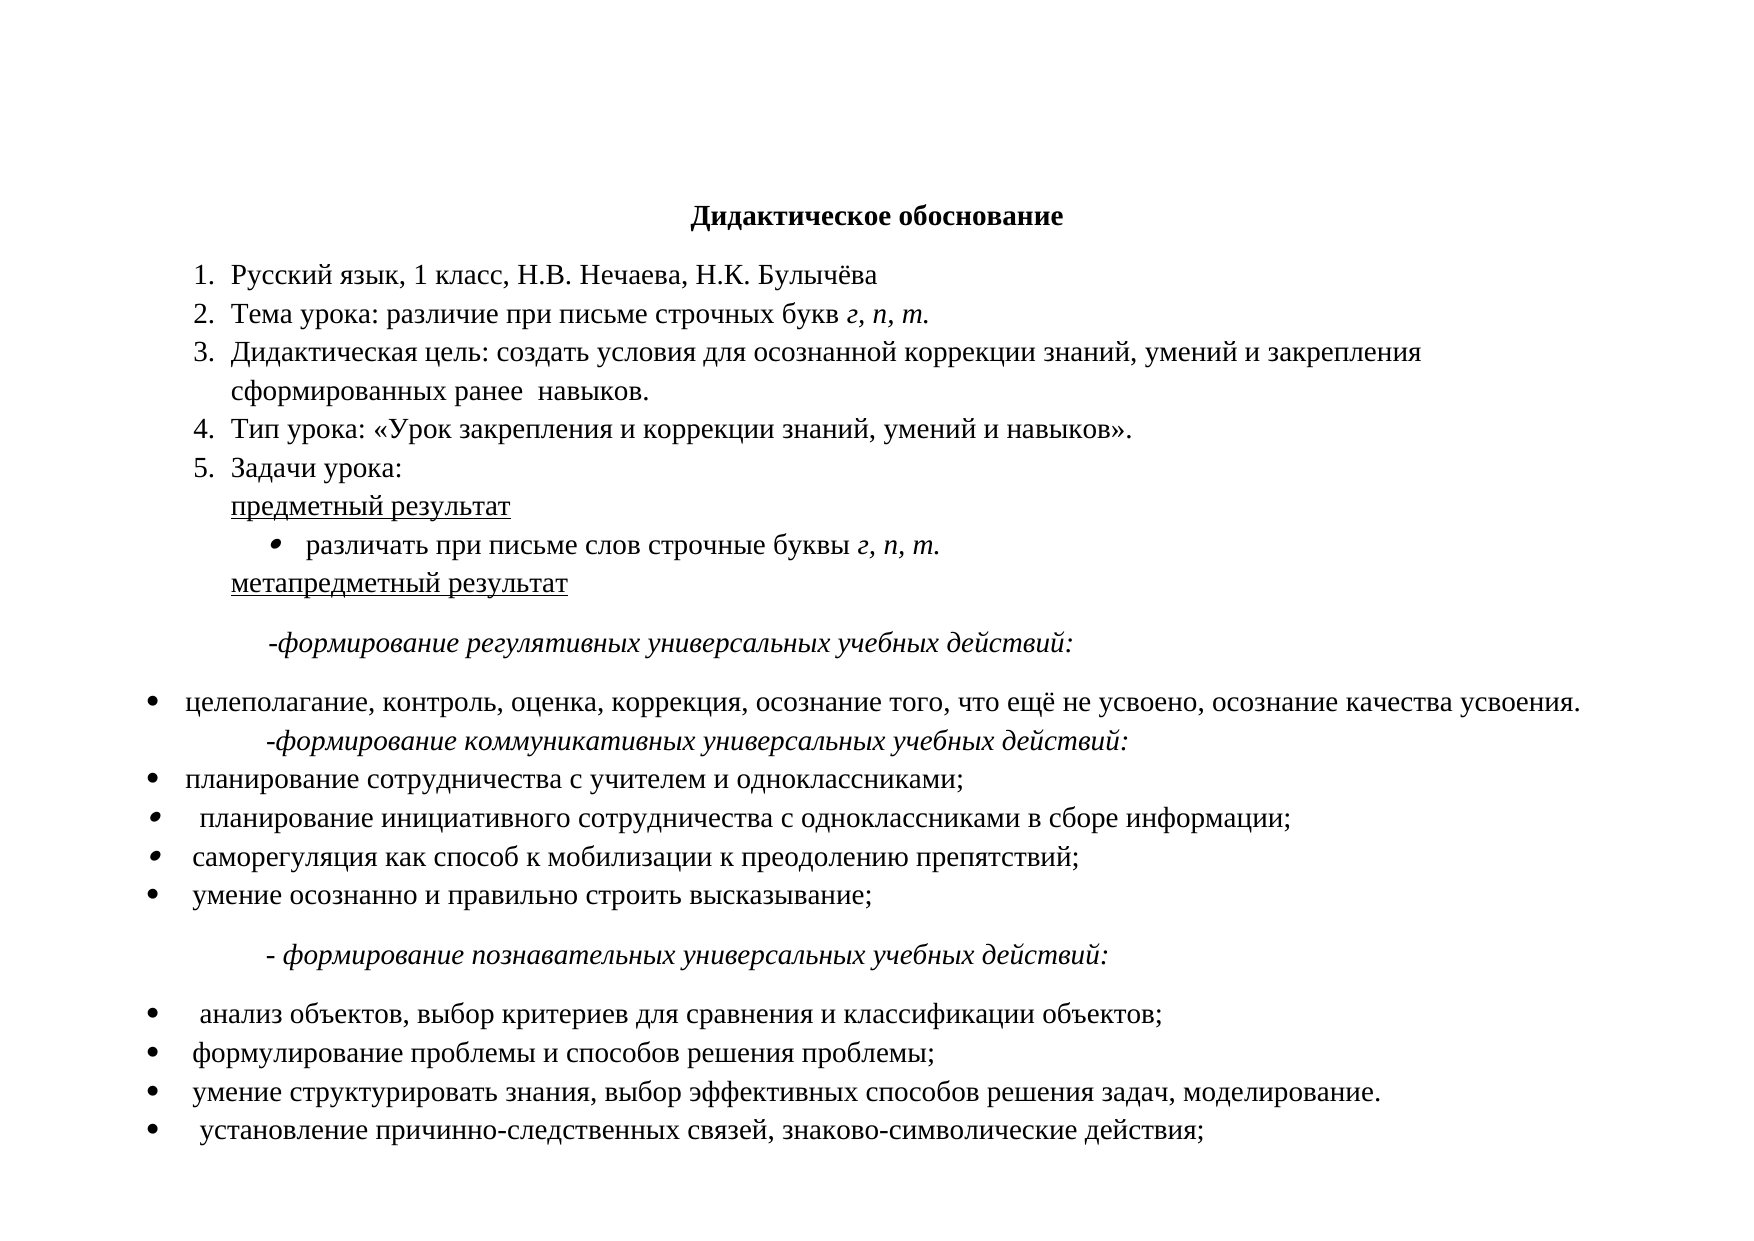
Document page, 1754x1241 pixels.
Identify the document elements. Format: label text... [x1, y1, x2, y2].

list планирование сотрудничества с учителем и одноклассниками; [148, 762, 1636, 795]
text - формирование познавательных универсальных учебных действий: [192, 937, 1636, 971]
list Дидактическая цель: создать условия для осознанной коррекции знаний, умений и закрепления сформированных ранее навыков. [193, 334, 1636, 406]
list анализ объектов, выбор критериев для сравнения и классификации объектов; [148, 996, 1636, 1030]
list метапредметный результат [231, 566, 1636, 599]
list умение осознанно и правильно строить высказывание; [148, 877, 1636, 911]
list саморегуляция как способ к мобилизации к преодолению препятствий; [148, 839, 1636, 872]
text Дидактическое обоснование [118, 198, 1636, 231]
text -формирование регулятивных универсальных учебных действий: [268, 625, 1636, 658]
list различать при письме слов строчные буквы г, п, т. [268, 527, 1636, 561]
list целеполагание, контроль, оценка, коррекция, осознание того, что ещё не усвоено, осознание качества усвоения. [148, 684, 1636, 718]
list Русский язык, 1 класс, Н.В. Нечаева, Н.К. Булычёва [193, 257, 1636, 291]
list Задачи урока: [193, 450, 1636, 483]
list формулирование проблемы и способов решения проблемы; [148, 1035, 1636, 1069]
list -формирование коммуникативных универсальных учебных действий: [266, 723, 1636, 757]
list Тема урока: различие при письме строчных букв г, п, т. [193, 296, 1636, 329]
list умение структурировать знания, выбор эффективных способов решения задач, моделирование. [148, 1074, 1636, 1107]
list Тип урока: «Урок закрепления и коррекции знаний, умений и навыков». [193, 411, 1636, 445]
list планирование инициативного сотрудничества с одноклассниками в сборе информации; [148, 800, 1636, 834]
list установление причинно-следственных связей, знаково-символические действия; [148, 1112, 1636, 1146]
list предметный результат [231, 488, 1636, 522]
